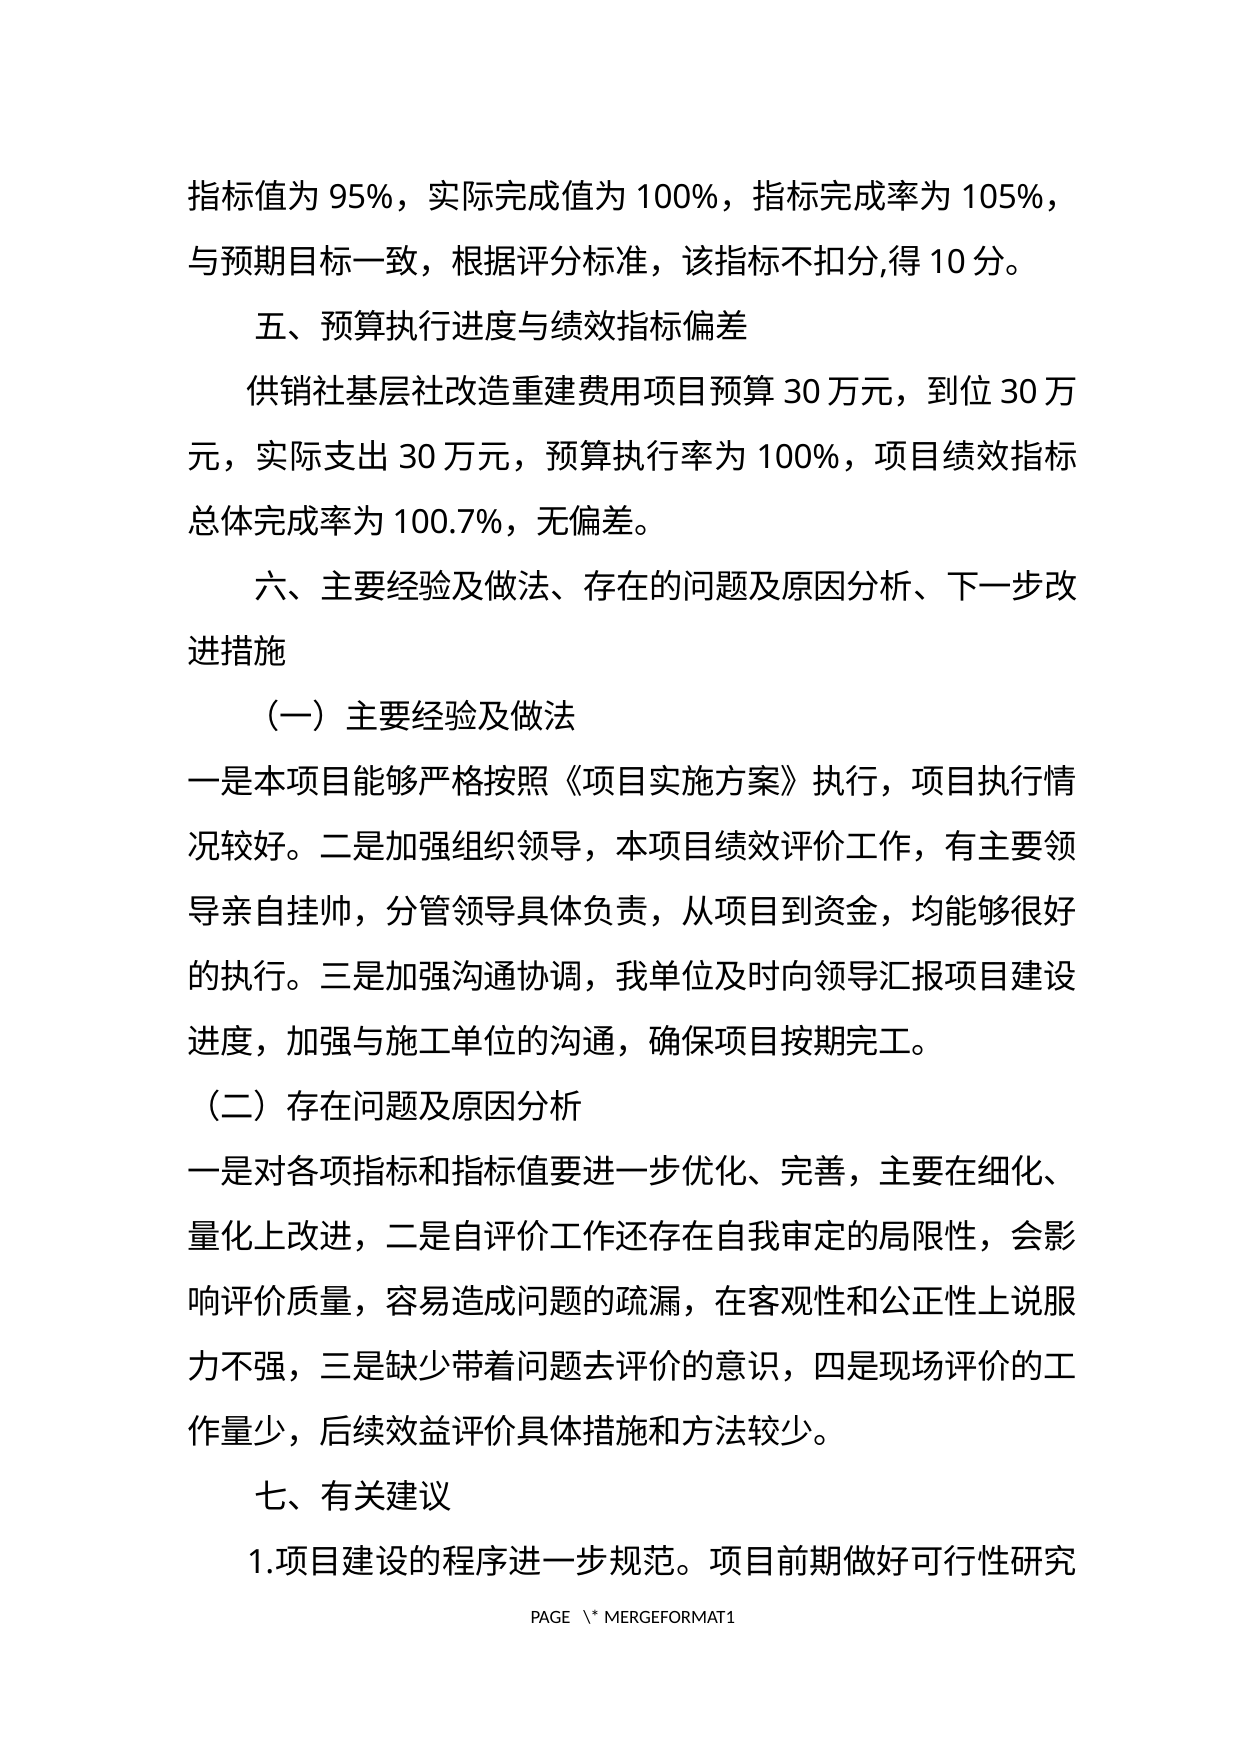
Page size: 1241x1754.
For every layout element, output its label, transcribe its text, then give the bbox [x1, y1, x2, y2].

text 七、有关建议 [187, 1462, 1078, 1527]
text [187, 162, 1078, 292]
text 六、主要经验及做法、存在的问题及原因分析、下一步改进措施 [187, 552, 1078, 682]
text 供销社基层社改造重建费用项目预算30万元，到位30万元，实际支出30万元，预算执行率为100%，项目绩效指标总体完成率为100.7%，无偏差。 [187, 357, 1078, 552]
text 五、预算执行进度与绩效指标偏差 [187, 292, 1078, 357]
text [187, 1527, 1078, 1592]
text （一）主要经验及做法 一是本项目能够严格按照《项目实施方案》执行，项目执行情况较好。二是加强组织领导，本项目绩效评价工作，有主要领导亲自挂帅，分管领导具体负责，从项目到资金，均能够很好的执行。三是加强沟通协调，我单位及时向领导汇报项目建设进度，加强与施工单位的沟通，确保项目按期完工。 （二）存在问题及原因分析 一是对各项指标和指标值要进一步优化、完善，主要在细化、量化上改进，二是自评价工作还存在自我审定的局限性，会影响评价质量，容易造成问题的疏漏，在客观性和公正性上说服力不强，三是缺少带着问题去评价的意识，四是现场评价的工作量少，后续效益评价具体措施和方法较少。 [187, 682, 1078, 1462]
